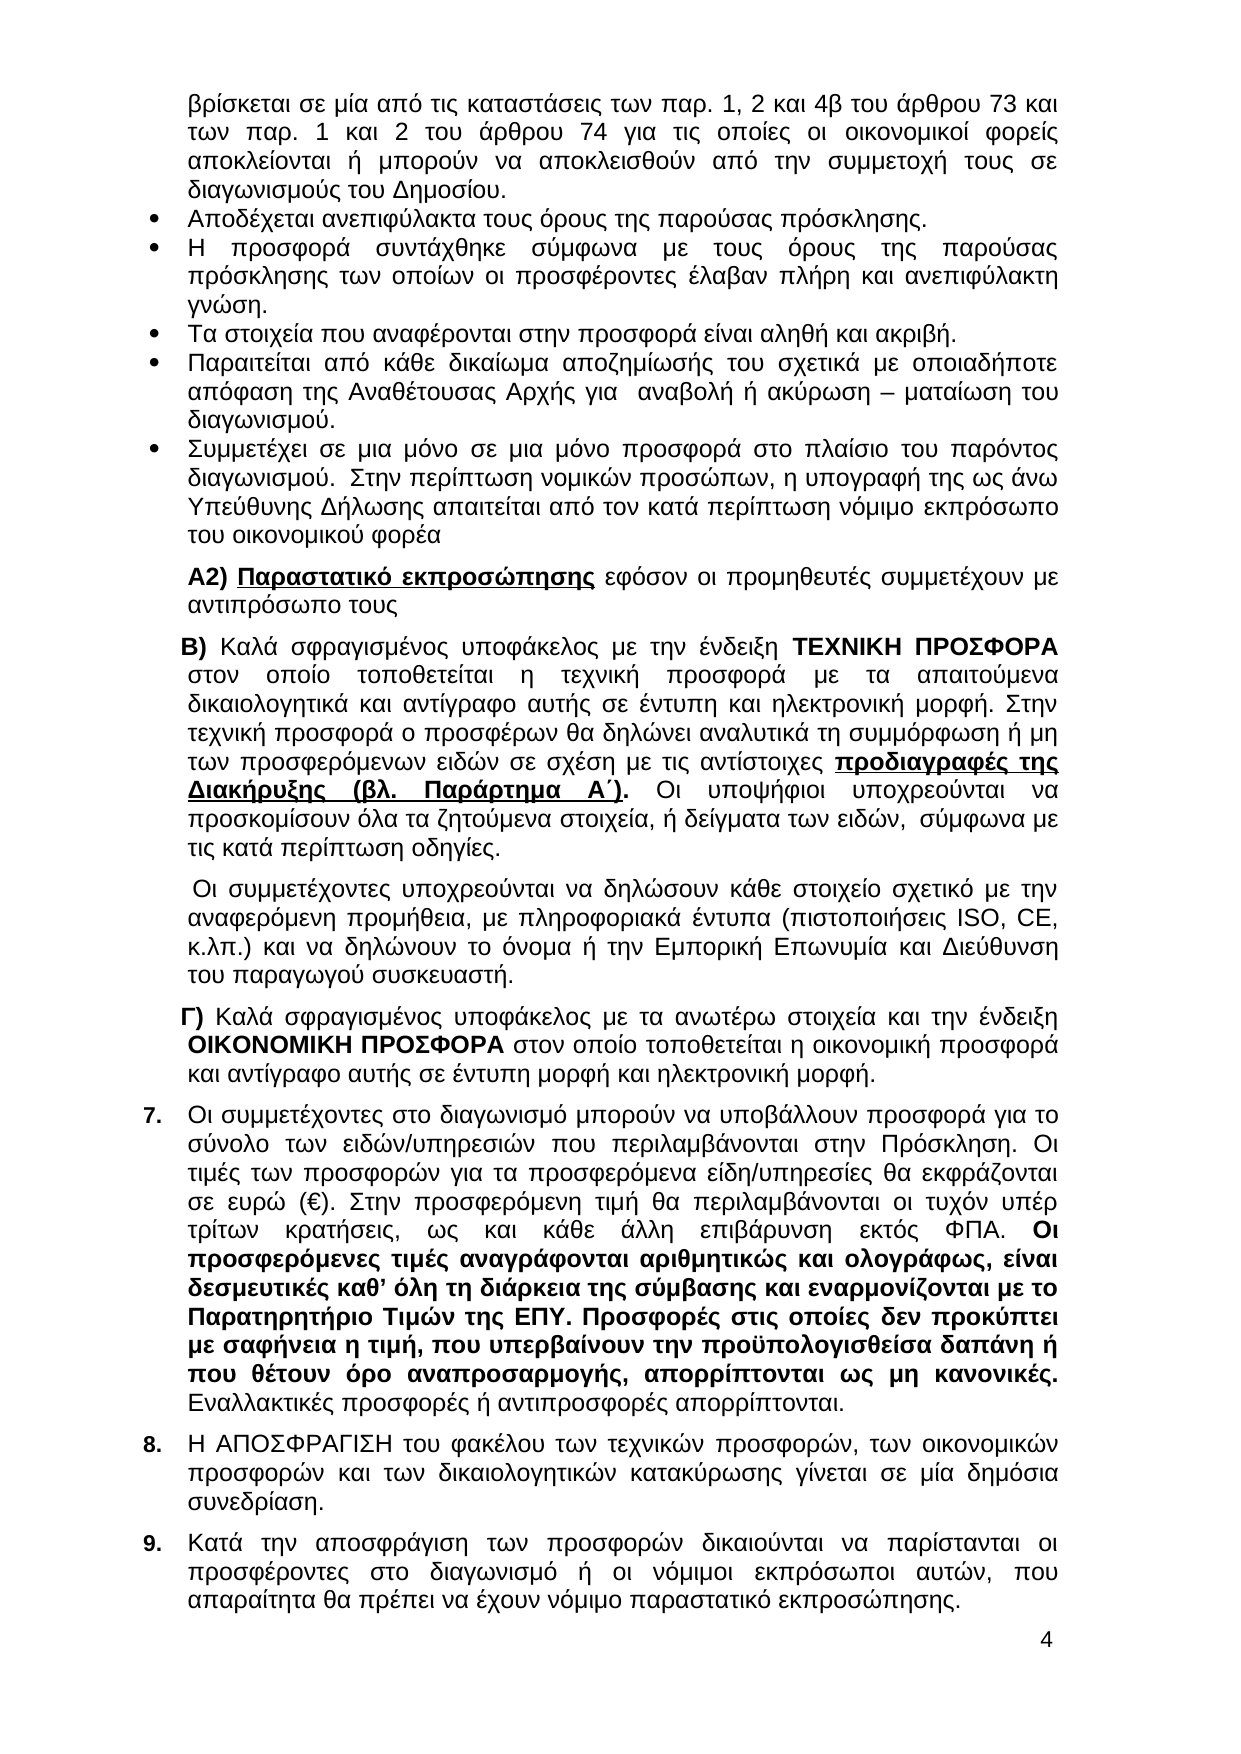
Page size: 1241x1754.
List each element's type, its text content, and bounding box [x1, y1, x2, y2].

text Γ) Καλά σφραγισμένος υποφάκελος με τα ανωτέρω στοιχεία και την ένδειξη ΟΙΚΟΝΟΜΙΚΗ ΠΡΟΣΦΟΡΑ στον οποίο τοποθετείται η οικονομική προσφορά και αντίγραφο αυτής σε έντυπη μορφή και ηλεκτρονική μορφή. [180, 1002, 1059, 1088]
list Οι συμμετέχοντες στο διαγωνισμό μπορούν να υποβάλλουν προσφορά για το σύνολο των ειδών/υπηρεσιών που περιλαμβάνονται στην Πρόσκληση. Οι τιμές των προσφορών για τα προσφερόμενα είδη/υπηρεσίες θα εκφράζονται σε ευρώ (€). Στην προσφερόμενη τιμή θα περιλαμβάνονται οι τυχόν υπέρ τρίτων κρατήσεις, ως και κάθε άλλη επιβάρυνση εκτός ΦΠΑ. Οι προσφερόμενες τιμές αναγράφονται αριθμητικώς και ολογράφως, είναι δεσμευτικές καθ’ όλη τη διάρκεια της σύμβασης και εναρμονίζονται με το Παρατηρητήριο Τιμών της ΕΠΥ. Προσφορές στις οποίες δεν προκύπτει με σαφήνεια η τιμή, που υπερβαίνουν την προϋπολογισθείσα δαπάνη ή που θέτουν όρο αναπροσαρμογής, απορρίπτονται ως μη κανονικές. Εναλλακτικές προσφορές ή αντιπροσφορές απορρίπτονται. [143, 1100, 1059, 1417]
list Αποδέχεται ανεπιφύλακτα τους όρους της παρούσας πρόσκλησης. [150, 204, 1059, 232]
list Παραιτείται από κάθε δικαίωμα αποζημίωσής του σχετικά με οποιαδήποτε απόφαση της Αναθέτουσας Αρχής για αναβολή ή ακύρωση – ματαίωση του διαγωνισμού. [150, 348, 1059, 434]
text Β) Καλά σφραγισμένος υποφάκελος με την ένδειξη ΤΕΧΝΙΚΗ ΠΡΟΣΦΟΡΑ στον οποίο τοποθετείται η τεχνική προσφορά με τα απαιτούμενα δικαιολογητικά και αντίγραφο αυτής σε έντυπη και ηλεκτρονική μορφή. Στην τεχνική προσφορά ο προσφέρων θα δηλώνει αναλυτικά τη συμμόρφωση ή μη των προσφερόμενων ειδών σε σχέση με τις αντίστοιχες προδιαγραφές της Διακήρυξης (βλ. Παράρτημα Α΄). Οι υποψήφιοι υποχρεούνται να προσκομίσουν όλα τα ζητούμενα στοιχεία, ή δείγματα των ειδών, σύμφωνα με τις κατά περίπτωση οδηγίες. [180, 632, 1059, 862]
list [150, 89, 1059, 204]
list Τα στοιχεία που αναφέρονται στην προσφορά είναι αληθή και ακριβή. [150, 319, 1059, 348]
text Οι συμμετέχοντες υποχρεούνται να δηλώσουν κάθε στοιχείο σχετικό με την αναφερόμενη προμήθεια, με πληροφοριακά έντυπα (πιστοποιήσεις ISO, CE, κ.λπ.) και να δηλώνουν το όνομα ή την Εμπορική Επωνυμία και Διεύθυνση του παραγωγού συσκευαστή. [187, 874, 1059, 989]
list Συμμετέχει σε μια μόνο σε μια μόνο προσφορά στο πλαίσιο του παρόντος διαγωνισμού. Στην περίπτωση νομικών προσώπων, η υπογραφή της ως άνω Υπεύθυνης Δήλωσης απαιτείται από τον κατά περίπτωση νόμιμο εκπρόσωπο του οικονομικού φορέα [150, 434, 1059, 549]
list Κατά την αποσφράγιση των προσφορών δικαιούνται να παρίστανται οι προσφέροντες στο διαγωνισμό ή οι νόμιμοι εκπρόσωποι αυτών, που απαραίτητα θα πρέπει να έχουν νόμιμο παραστατικό εκπροσώπησης. [143, 1528, 1059, 1614]
text Α2) Παραστατικό εκπροσώπησης εφόσον οι προμηθευτές συμμετέχουν με αντιπρόσωπο τους [187, 562, 1059, 619]
list Η ΑΠΟΣΦΡΑΓΙΣΗ του φακέλου των τεχνικών προσφορών, των οικονομικών προσφορών και των δικαιολογητικών κατακύρωσης γίνεται σε μία δημόσια συνεδρίαση. [143, 1429, 1059, 1515]
list Η προσφορά συντάχθηκε σύμφωνα με τους όρους της παρούσας πρόσκλησης των οποίων οι προσφέροντες έλαβαν πλήρη και ανεπιφύλακτη γνώση. [150, 232, 1059, 319]
